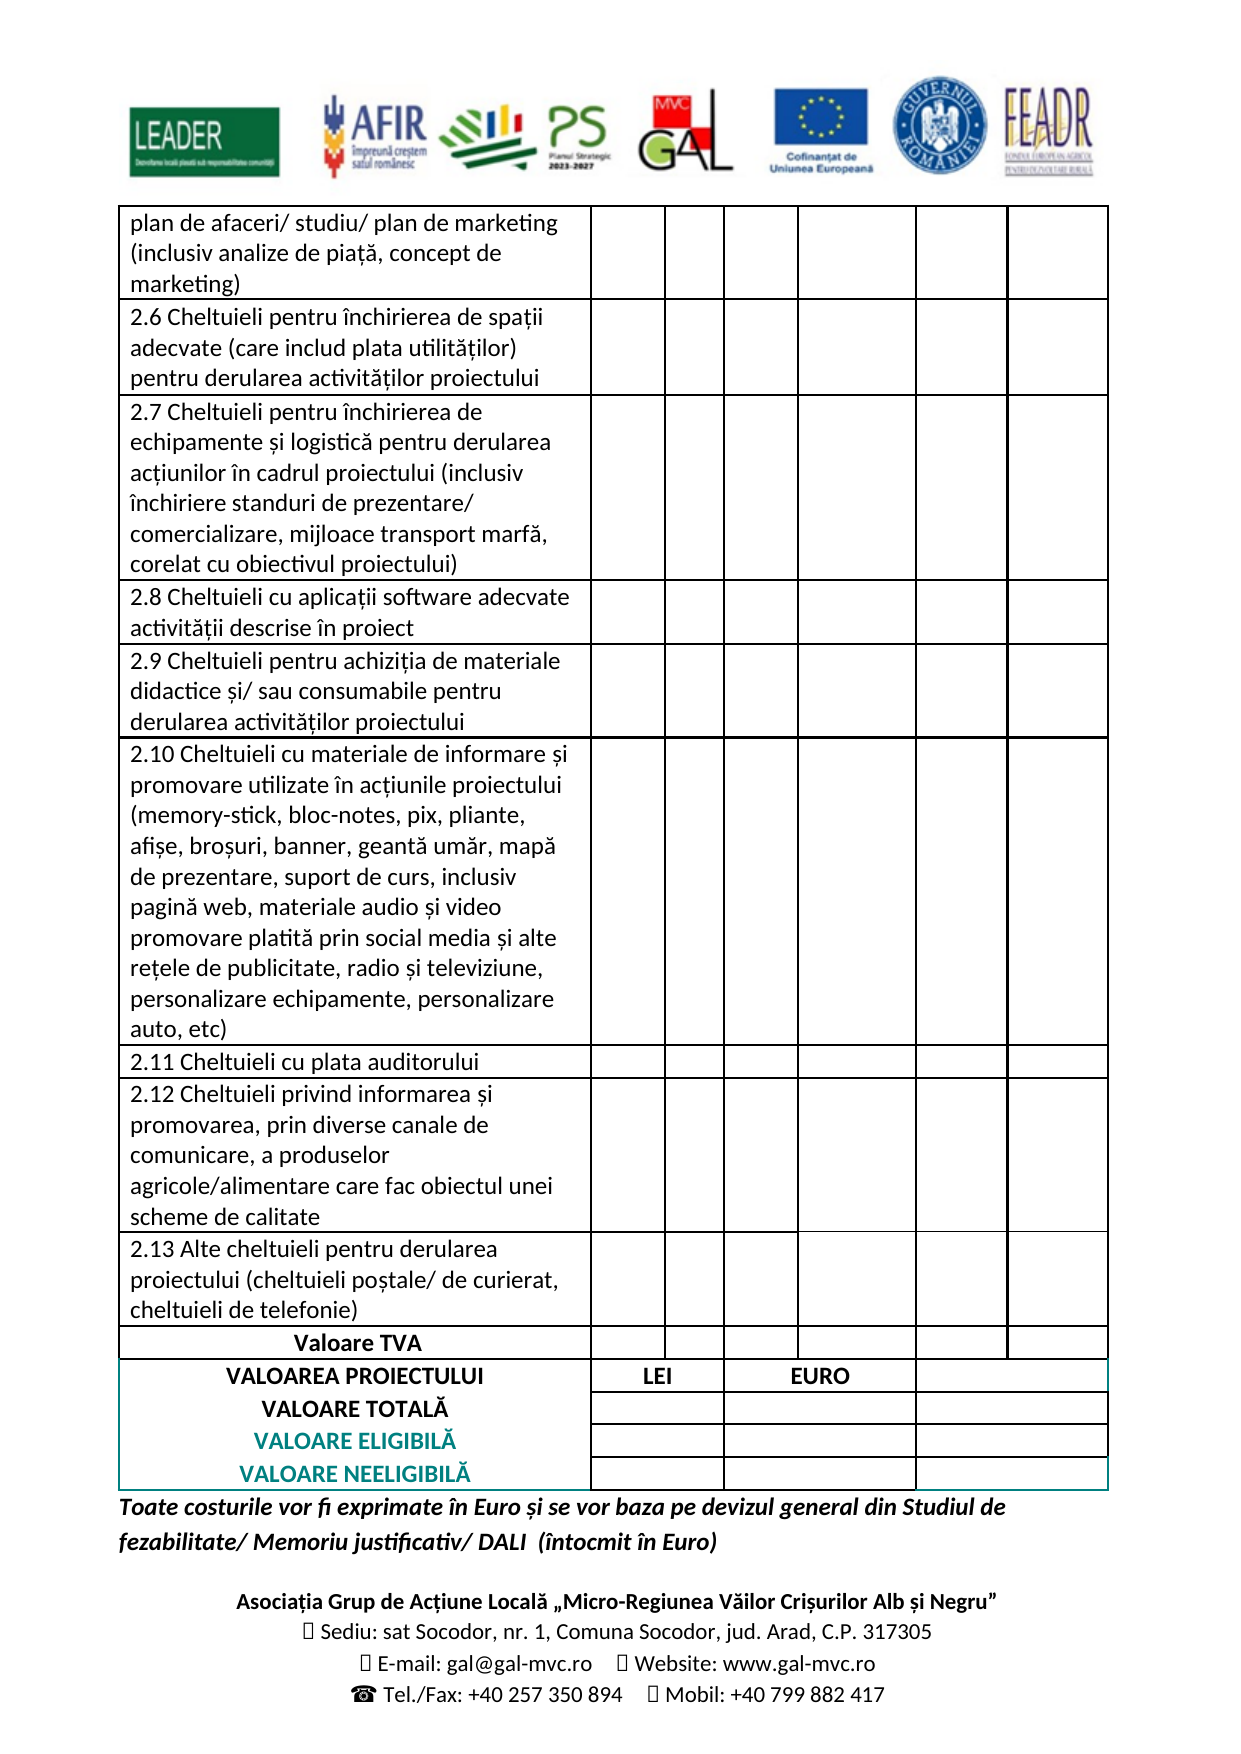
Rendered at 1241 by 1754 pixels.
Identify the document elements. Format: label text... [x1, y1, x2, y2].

table_cell [799, 1079, 915, 1231]
table_cell [917, 1327, 1006, 1358]
table_cell [917, 396, 1006, 579]
table_cell [666, 207, 723, 298]
table_cell [592, 739, 664, 1044]
table_cell [666, 396, 723, 579]
table_cell [725, 1233, 797, 1325]
table_cell [917, 300, 1006, 393]
table_cell [725, 739, 797, 1044]
table_cell 2.9 Cheltuieli pentru achiziția de materiale didactice și/ sau consumabile pentru derularea activităților proiectului [120, 645, 590, 736]
table_cell [666, 739, 723, 1044]
table_cell [592, 645, 664, 736]
table_cell 2.7 Cheltuieli pentru închirierea de echipamente și logistică pentru derularea acțiunilor în cadrul proiectului (inclusiv închiriere standuri de prezentare/ comercializare, mijloace transport marfă, corelat cu obiectivul proiectului) [120, 396, 590, 579]
table_cell [917, 1079, 1006, 1231]
table_cell [725, 1393, 915, 1423]
table_cell VALOAREA PROIECTULUI [120, 1360, 590, 1391]
table_cell VALOARE TOTALĂ [120, 1391, 590, 1423]
table_cell [799, 645, 915, 736]
table_cell VALOARE ELIGIBILĂ [120, 1423, 590, 1456]
table_cell [666, 1233, 723, 1325]
table_cell 2.8 Cheltuieli cu aplicații software adecvate activității descrise în proiect [120, 581, 590, 643]
table_cell EURO [725, 1360, 915, 1391]
table_cell Valoare TVA [120, 1327, 590, 1358]
table_cell [725, 581, 797, 643]
table_cell [917, 1458, 1107, 1489]
table_cell [799, 739, 915, 1044]
table_cell [1009, 739, 1107, 1044]
table_cell [799, 581, 915, 643]
picture [118, 60, 1116, 205]
table_cell [592, 1046, 664, 1077]
table_cell VALOARE NEELIGIBILĂ [120, 1456, 590, 1489]
table_cell 2.12 Cheltuieli privind informarea și promovarea, prin diverse canale de comunicare, a produselor agricole/alimentare care fac obiectul unei scheme de calitate [120, 1079, 590, 1231]
table_cell [592, 1393, 723, 1423]
table_cell [666, 1327, 723, 1358]
table_cell [1009, 645, 1107, 736]
table_cell [725, 300, 797, 393]
table_cell [725, 396, 797, 579]
table_cell [1009, 1327, 1107, 1358]
table_cell [917, 1360, 1107, 1391]
table_cell [917, 645, 1006, 736]
table_cell [592, 1458, 723, 1489]
table_cell [725, 1458, 915, 1489]
table_cell [592, 581, 664, 643]
table_cell [725, 1425, 915, 1456]
table_cell [799, 207, 915, 298]
table_cell [725, 645, 797, 736]
table_cell [1009, 581, 1107, 643]
table_cell 2.11 Cheltuieli cu plata auditorului [120, 1046, 590, 1077]
table_cell [592, 1327, 664, 1358]
table_cell [725, 1327, 797, 1358]
table_cell [725, 207, 797, 298]
table_cell [1009, 396, 1107, 579]
table_cell [1009, 1079, 1107, 1231]
table_cell [799, 1232, 915, 1325]
table_cell [917, 207, 1006, 298]
table_cell [592, 1233, 664, 1325]
table_cell [917, 1393, 1107, 1423]
table_cell [799, 396, 915, 579]
table_cell [799, 300, 915, 393]
table_cell [917, 581, 1006, 643]
table_cell [666, 300, 723, 393]
table_cell [666, 1079, 723, 1231]
table_cell [799, 1327, 915, 1358]
table_cell [1009, 300, 1107, 393]
table_cell [592, 1079, 664, 1231]
table_cell [666, 581, 723, 643]
table_cell [1009, 207, 1107, 298]
table_cell [917, 739, 1006, 1044]
table_cell 2.6 Cheltuieli pentru închirierea de spații adecvate (care includ plata utilităților) pentru derularea activităților proiectului [120, 300, 590, 393]
table_cell [799, 1046, 915, 1077]
table_cell [1009, 1232, 1107, 1325]
table_cell [592, 207, 664, 298]
text Toate costurile vor fi exprimate în Euro şi se vor baza pe devizul general din Studiul de fezabilitate/ Memoriu justificativ/ DALI (întocmit în Euro) [119, 1491, 1116, 1557]
table_cell 2.10 Cheltuieli cu materiale de informare și promovare utilizate în acțiunile proiectului (memory-stick, bloc-notes, pix, pliante, afișe, broșuri, banner, geantă umăr, mapă de prezentare, suport de curs, inclusiv pagină web, materiale audio și video promovare platită prin social media și alte rețele de publicitate, radio și televiziune, personalizare echipamente, personalizare auto, etc) [120, 739, 590, 1044]
table_cell [592, 1425, 723, 1456]
table_cell [917, 1046, 1006, 1077]
table_cell 2.13 Alte cheltuieli pentru derularea proiectului (cheltuieli poștale/ de curierat, cheltuieli de telefonie) [120, 1233, 590, 1325]
table_cell [725, 1079, 797, 1231]
table_cell [917, 1232, 1006, 1325]
table_cell [1009, 1046, 1107, 1077]
table_cell [592, 396, 664, 579]
table_cell LEI [592, 1360, 723, 1391]
table_cell [725, 1046, 797, 1077]
table_cell [666, 1046, 723, 1077]
table_cell [917, 1425, 1107, 1456]
table_cell [592, 300, 664, 393]
table_cell [666, 645, 723, 736]
